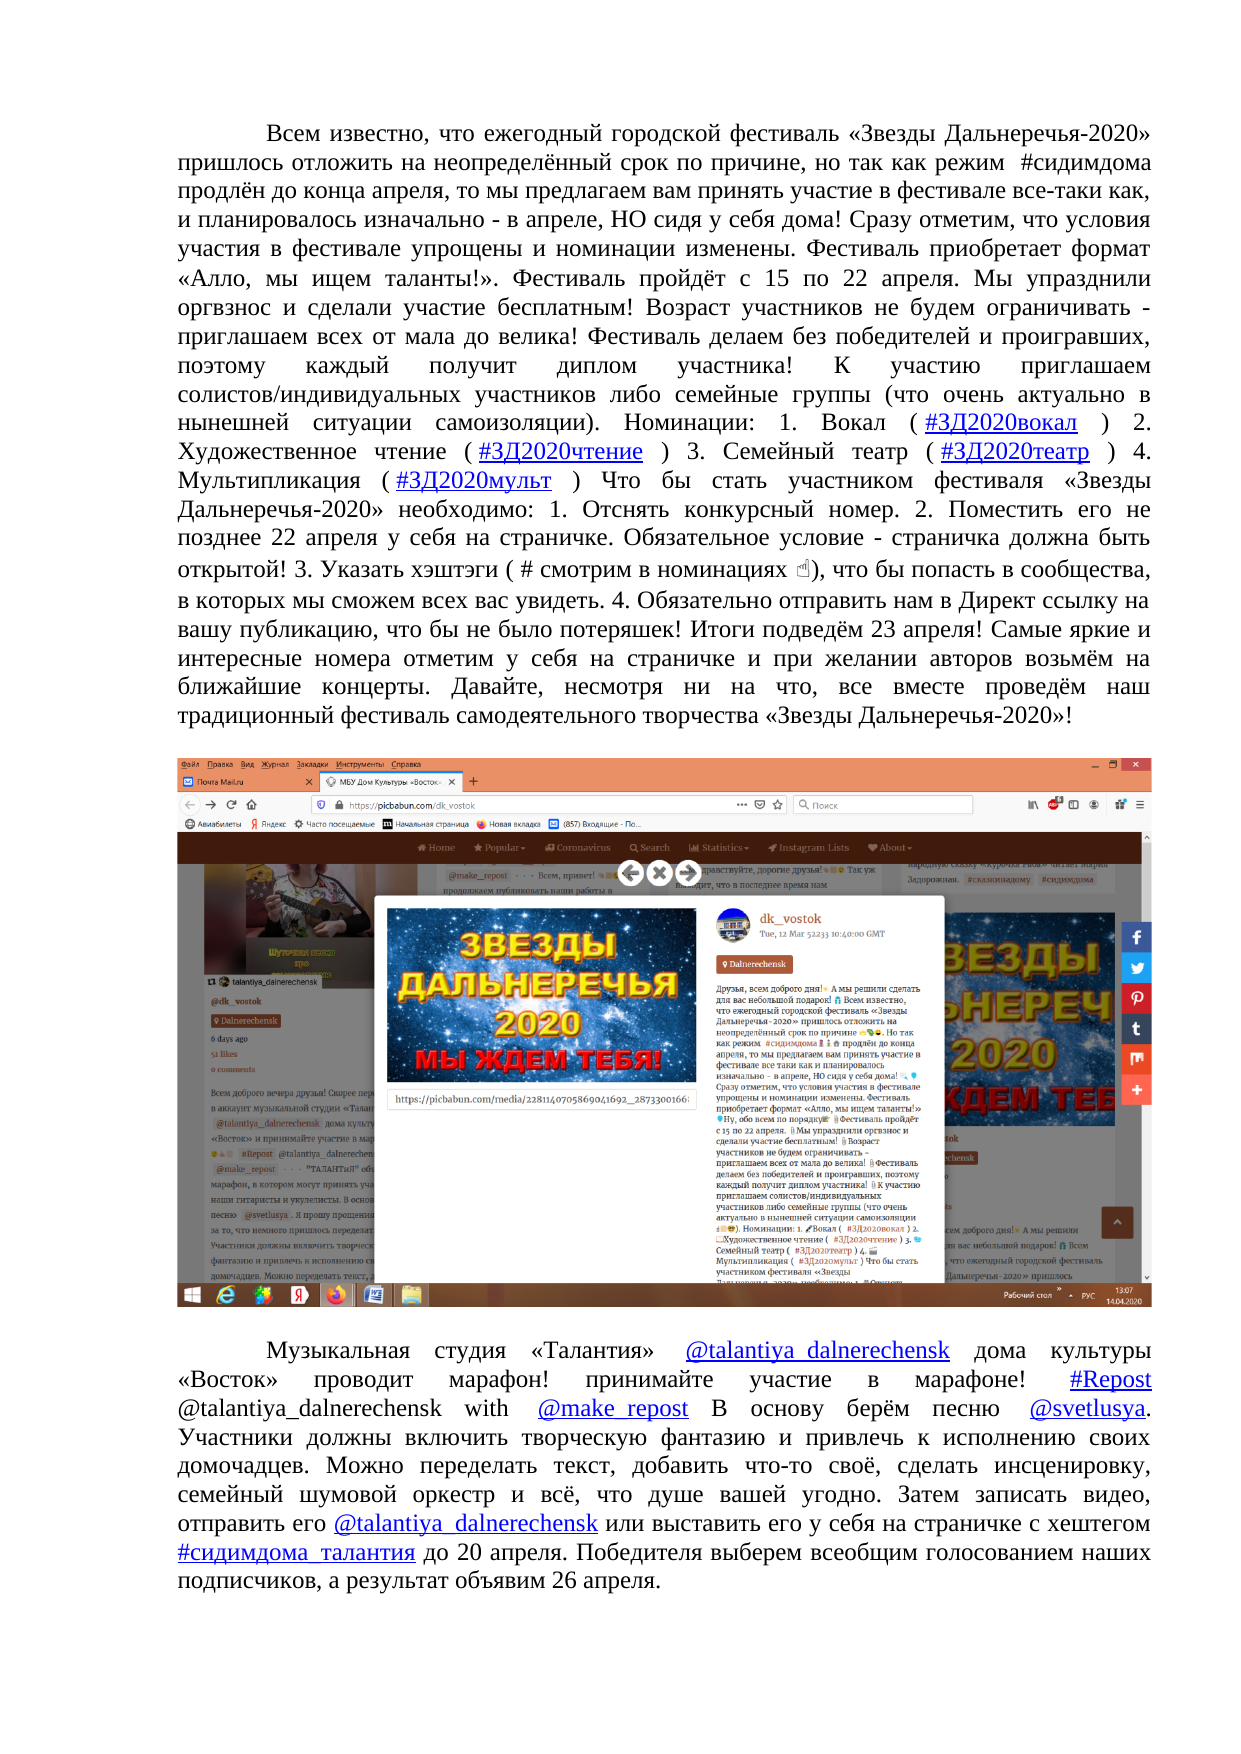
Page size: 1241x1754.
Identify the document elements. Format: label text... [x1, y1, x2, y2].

text Музыкальная студия «Талантия» @talantiya_dalnerechensk дома культуры «Восток» проводит марафон! принимайте участие в марафоне! #Repost @talantiya_dalnerechensk with @make_repost В основу берём песню @svetlusya. Участники должны включить творческую фантазию и привлечь к исполнению своих домочадцев. Можно переделать текст, добавить что-то своё, сделать инсценировку, семейный шумовой оркестр и всё, что душе вашей угодно. Затем записать видео, отправить его @talantiya_dalnerechensk или выставить его у себя на страничке с хештегом #сидимдома_талантия до 20 апреля. Победителя выберем всеобщим голосованием наших подписчиков, а результат объявим 26 апреля. [177, 1335, 1152, 1594]
picture [177, 758, 1152, 1307]
text Всем известно, что ежегодный городской фестиваль «Звезды Дальнеречья-2020» пришлось отложить на неопределённый срок по причине, но так как режим #сидимдома продлён до конца апреля, то мы предлагаем вам принять участие в фестивале все-таки как, и планировалось изначально - в апреле, НО сидя у себя дома! Сразу отметим, что условия участия в фестивале упрощены и номинации изменены. Фестиваль приобретает формат «Алло, мы ищем таланты!». Фестиваль пройдёт с 15 по 22 апреля. Мы упразднили оргвзнос и сделали участие бесплатным! Возраст участников не будем ограничивать - приглашаем всех от мала до велика! Фестиваль делаем без победителей и проигравших, поэтому каждый получит диплом участника! К участию приглашаем солистов/индивидуальных участников либо семейные группы (что очень актуально в нынешней ситуации самоизоляции). Номинации: 1. Вокал ( #ЗД2020вокал ) 2. Художественное чтение ( #ЗД2020чтение ) 3. Семейный театр ( #ЗД2020театр ) 4. Мультипликация ( #ЗД2020мульт ) Что бы стать участником фестиваля «Звезды Дальнеречья-2020» необходимо: 1. Отснять конкурсный номер. 2. Поместить его не позднее 22 апреля у себя на страничке. Обязательное условие - страничка должна быть открытой! 3. Указать хэштэги ( # смотрим в номинациях ☝), что бы попасть в сообщества, в которых мы сможем всех вас увидеть. 4. Обязательно отправить нам в Директ ссылку на вашу публикацию, что бы не было потеряшек! Итоги подведём 23 апреля! Самые яркие и интересные номера отметим у себя на страничке и при желании авторов возьмём на ближайшие концерты. Давайте, несмотря ни на что, все вместе проведём наш традиционный фестиваль самодеятельного творчества «Звезды Дальнеречья-2020»! [177, 118, 1152, 729]
